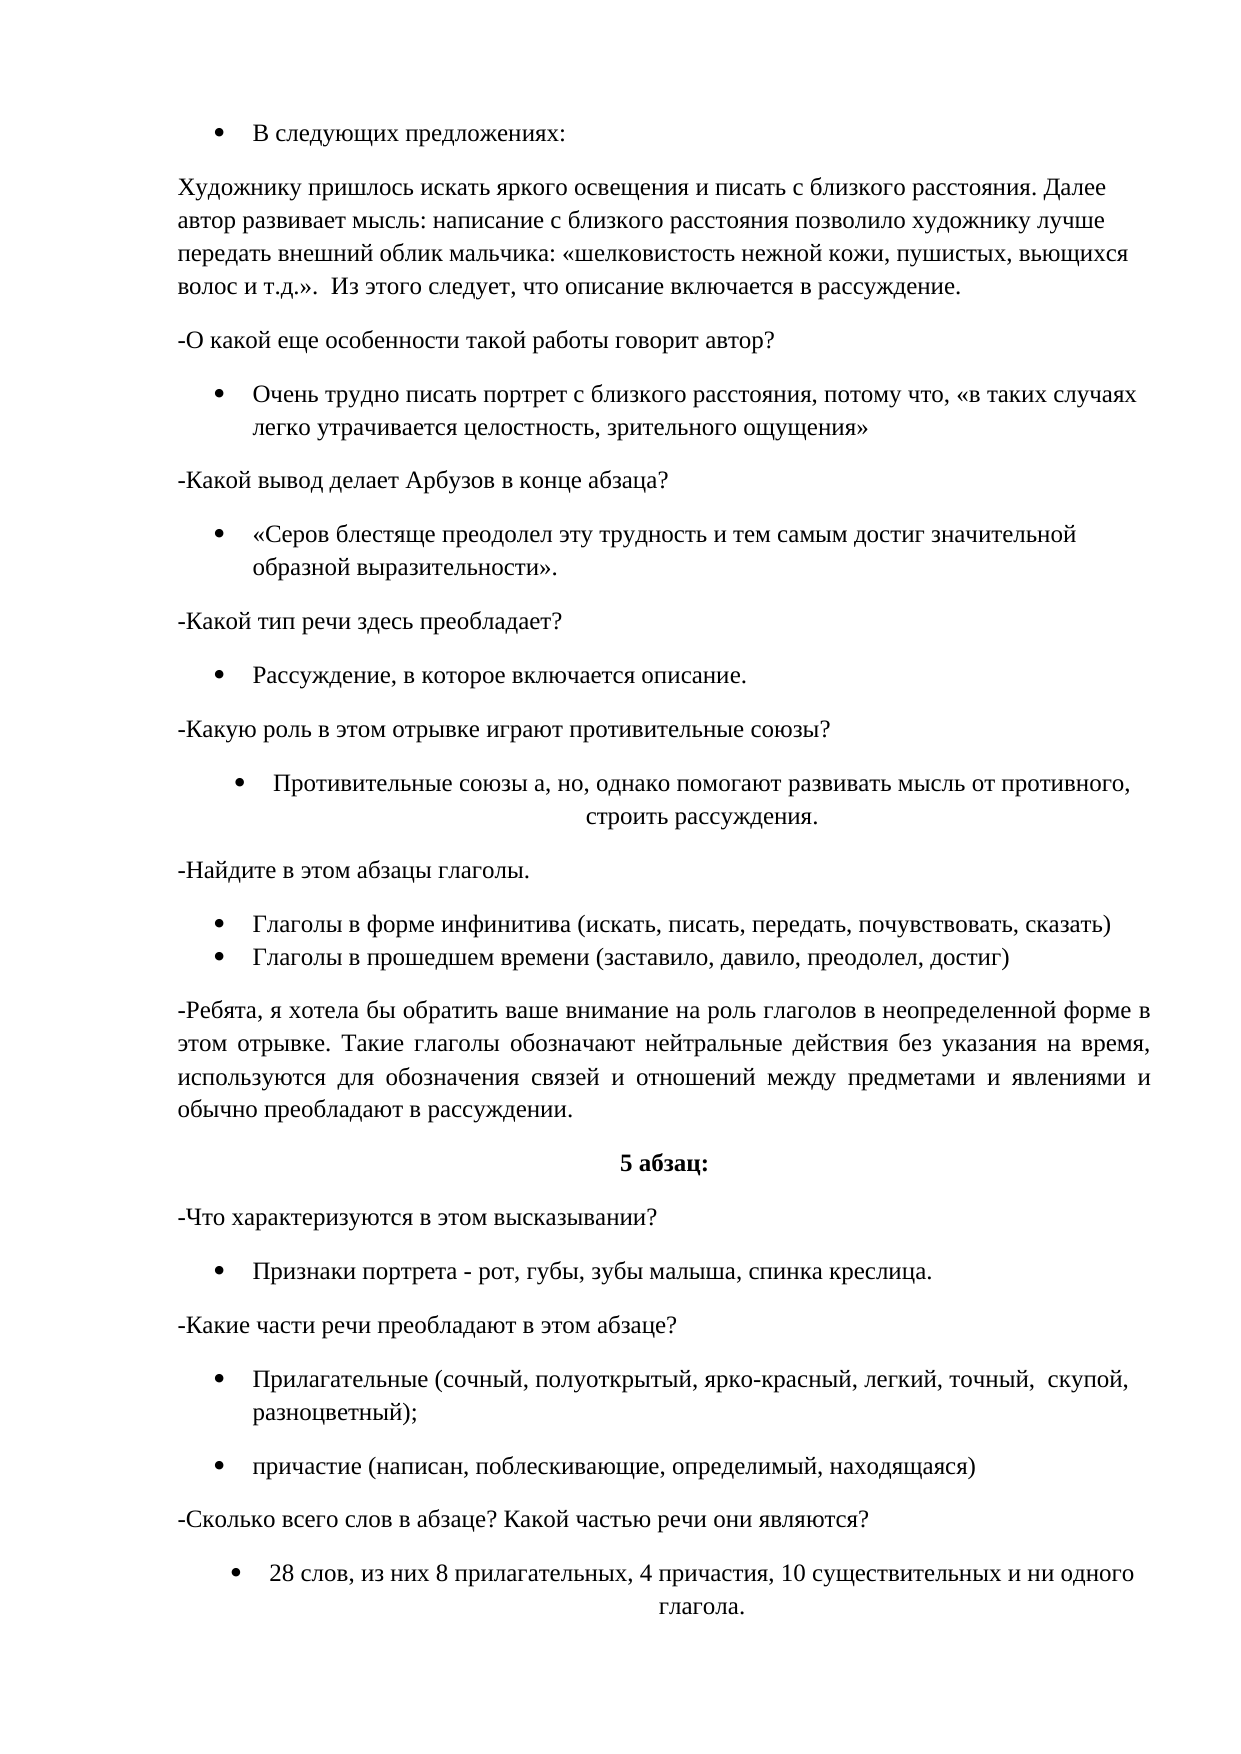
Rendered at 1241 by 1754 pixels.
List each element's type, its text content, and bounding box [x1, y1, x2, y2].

text -Найдите в этом абзацы глаголы. [177, 855, 1152, 883]
list Признаки портрета - рот, губы, зубы малыша, спинка креслица. [215, 1256, 1152, 1285]
list Рассуждение, в которое включается описание. [215, 660, 1152, 689]
list «Серов блестяще преодолел эту трудность и тем самым достиг значительной образной выразительности». [215, 519, 1152, 581]
text -Ребята, я хотела бы обратить ваше внимание на роль глаголов в неопределенной форме в этом отрывке. Такие глаголы обозначают нейтральные действия без указания на время, используются для обозначения связей и отношений между предметами и явлениями и обычно преобладают в рассуждении. [177, 996, 1152, 1123]
list Очень трудно писать портрет с близкого расстояния, потому что, «в таких случаях легко утрачивается целостность, зрительного ощущения» [215, 379, 1152, 441]
text -Какой тип речи здесь преобладает? [177, 606, 1152, 635]
text -Что характеризуются в этом высказывании? [177, 1202, 1152, 1231]
list Глаголы в прошедшем времени (заставило, давило, преодолел, достиг) [215, 942, 1152, 970]
list Глаголы в форме инфинитива (искать, писать, передать, почувствовать, сказать) [215, 909, 1152, 937]
text -О какой еще особенности такой работы говорит автор? [177, 325, 1152, 354]
text Художнику пришлось искать яркого освещения и писать с близкого расстояния. Далее автор развивает мысль: написание с близкого расстояния позволило художнику лучше передать внешний облик мальчика: «шелковистость нежной кожи, пушистых, вьющихся волос и т.д.». Из этого следует, что описание включается в рассуждение. [177, 172, 1152, 300]
text -Сколько всего слов в абзаце? Какой частью речи они являются? [177, 1504, 1152, 1533]
text 5 абзац: [177, 1148, 1152, 1177]
list причастие (написан, поблескивающие, определимый, находящаяся) [215, 1451, 1152, 1479]
text -Какие части речи преобладают в этом абзаце? [177, 1310, 1152, 1339]
text -Какую роль в этом отрывке играют противительные союзы? [177, 714, 1152, 743]
text -Какой вывод делает Арбузов в конце абзаца? [177, 466, 1152, 494]
list Противительные союзы а, но, однако помогают развивать мысль от противного, строить рассуждения. [215, 768, 1152, 830]
list Прилагательные (сочный, полуоткрытый, ярко-красный, легкий, точный, скупой, разноцветный); [215, 1364, 1152, 1426]
list В следующих предложениях: [215, 118, 1152, 147]
list 28 слов, из них 8 прилагательных, 4 причастия, 10 существительных и ни одного глагола. [215, 1558, 1152, 1620]
